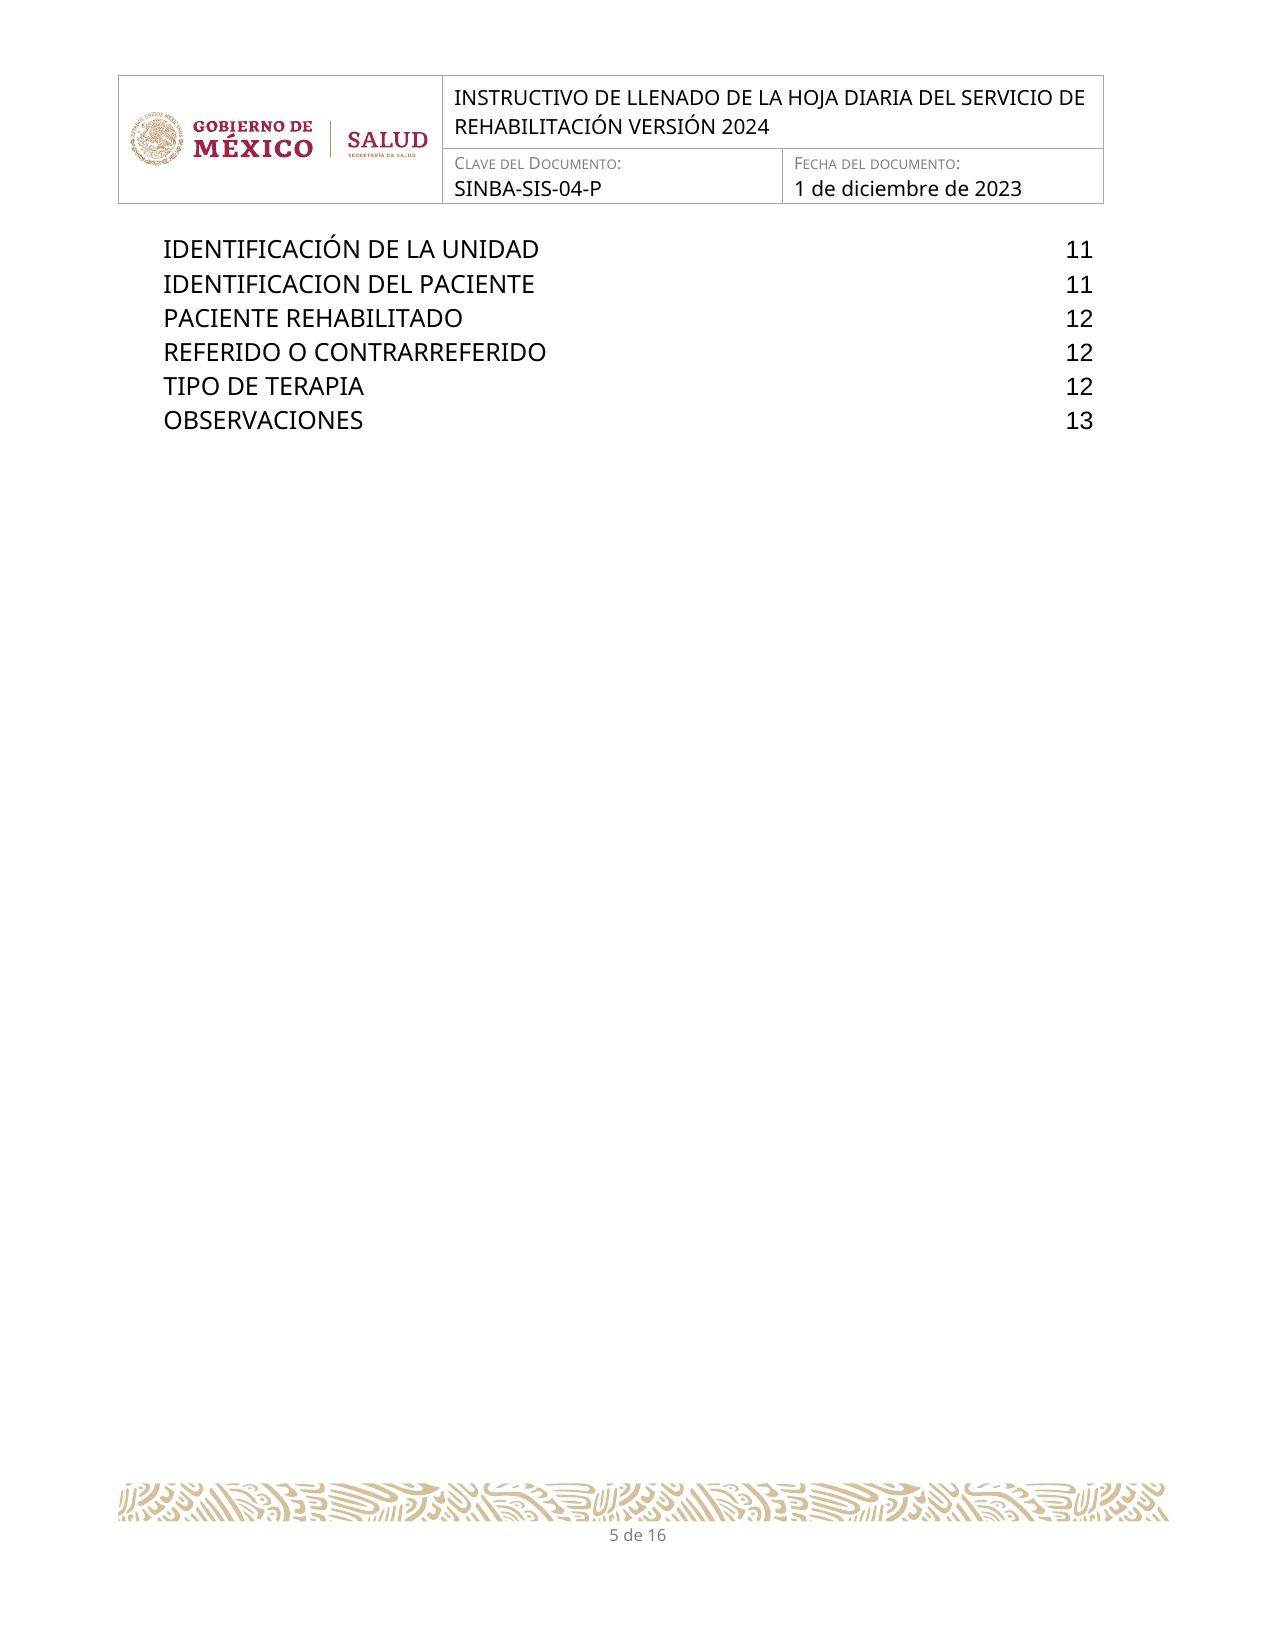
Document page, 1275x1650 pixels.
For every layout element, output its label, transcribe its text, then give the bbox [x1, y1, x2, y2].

text OBSERVACIONES 13 [163, 402, 1082, 437]
text TIPO DE TERAPIA 12 [163, 368, 1082, 402]
text IDENTIFICACION DEL PACIENTE 11 [163, 266, 1082, 300]
text IDENTIFICACIÓN DE LA UNIDAD 11 [163, 232, 1082, 266]
text REFERIDO O CONTRARREFERIDO 12 [163, 334, 1082, 368]
text PACIENTE REHABILITADO 12 [163, 300, 1082, 334]
